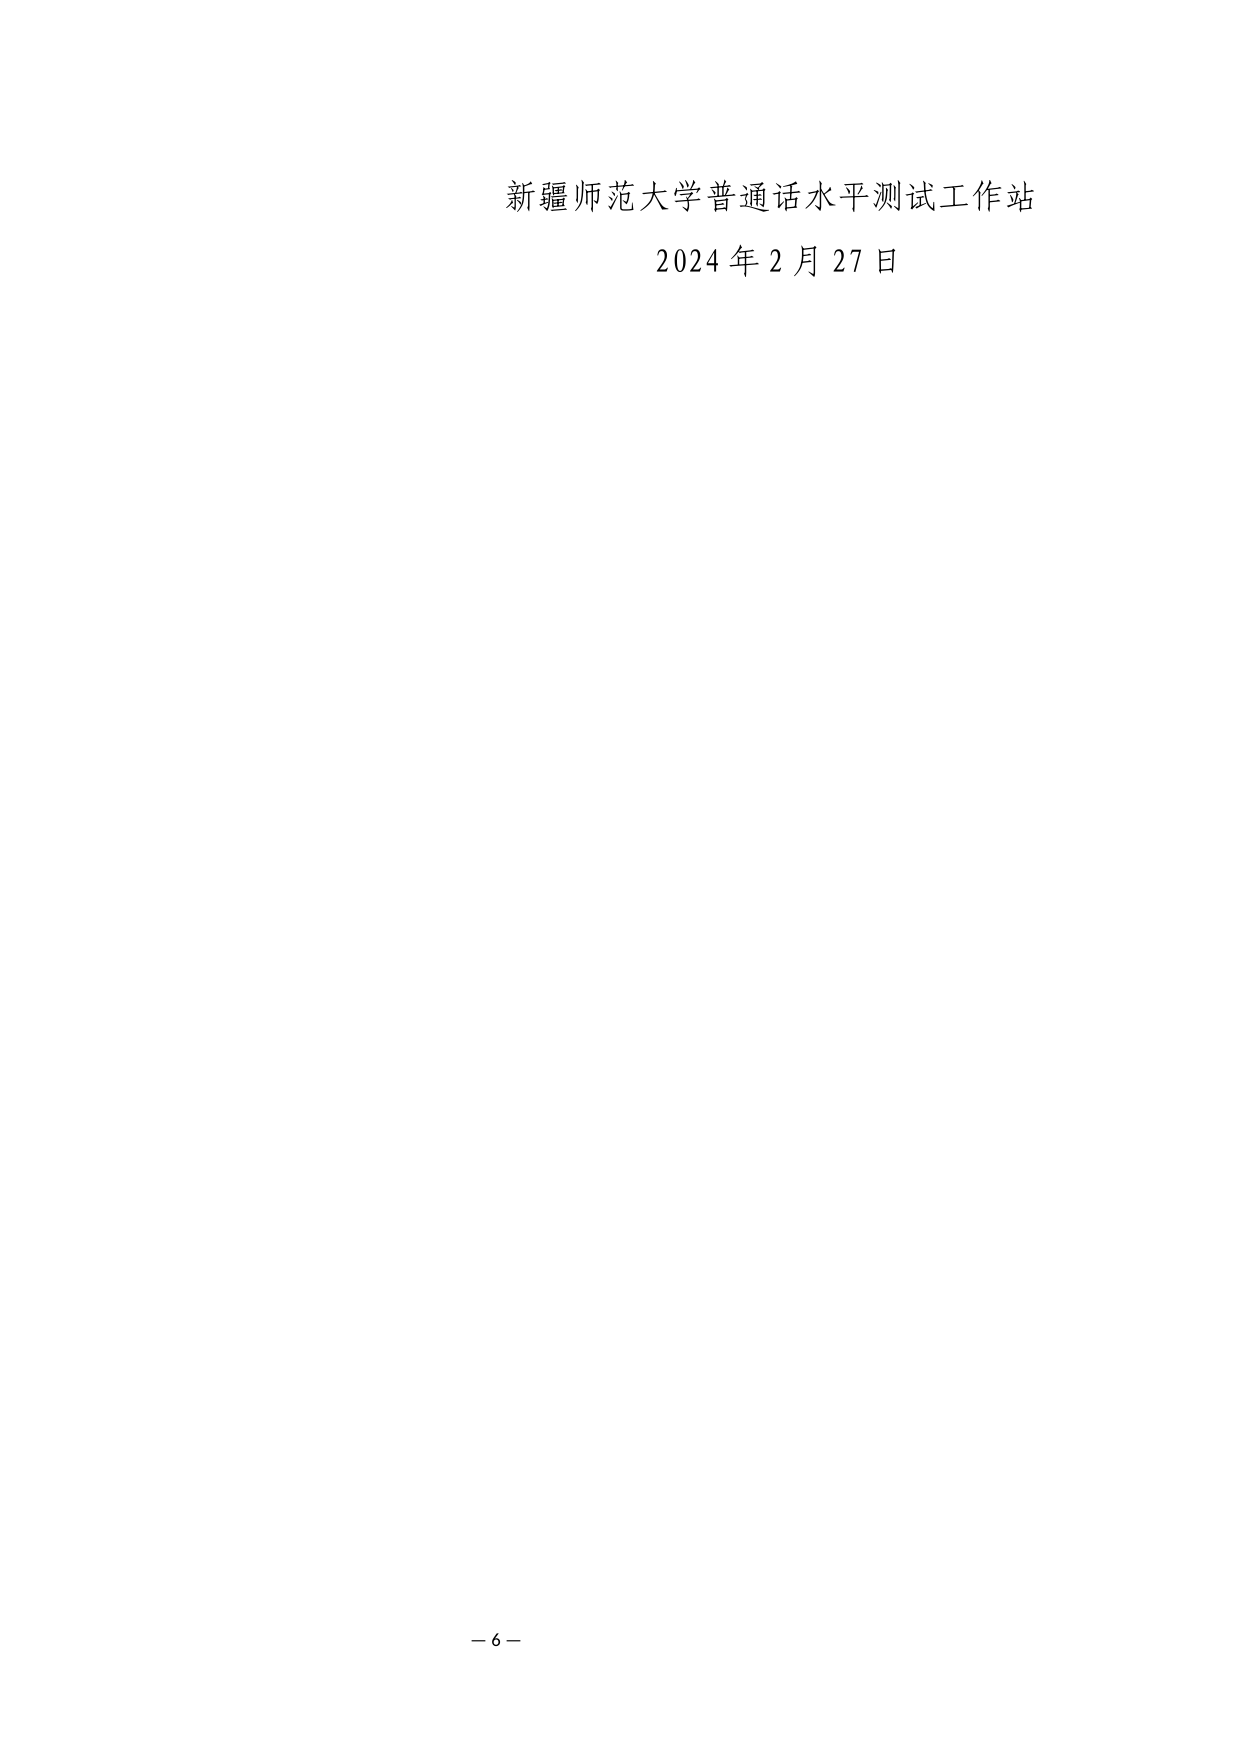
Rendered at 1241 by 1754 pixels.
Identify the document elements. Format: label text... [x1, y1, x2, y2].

list 2024年2月27日 [187, 227, 1053, 292]
list 新疆师范大学普通话水平测试工作站 [187, 162, 1053, 227]
